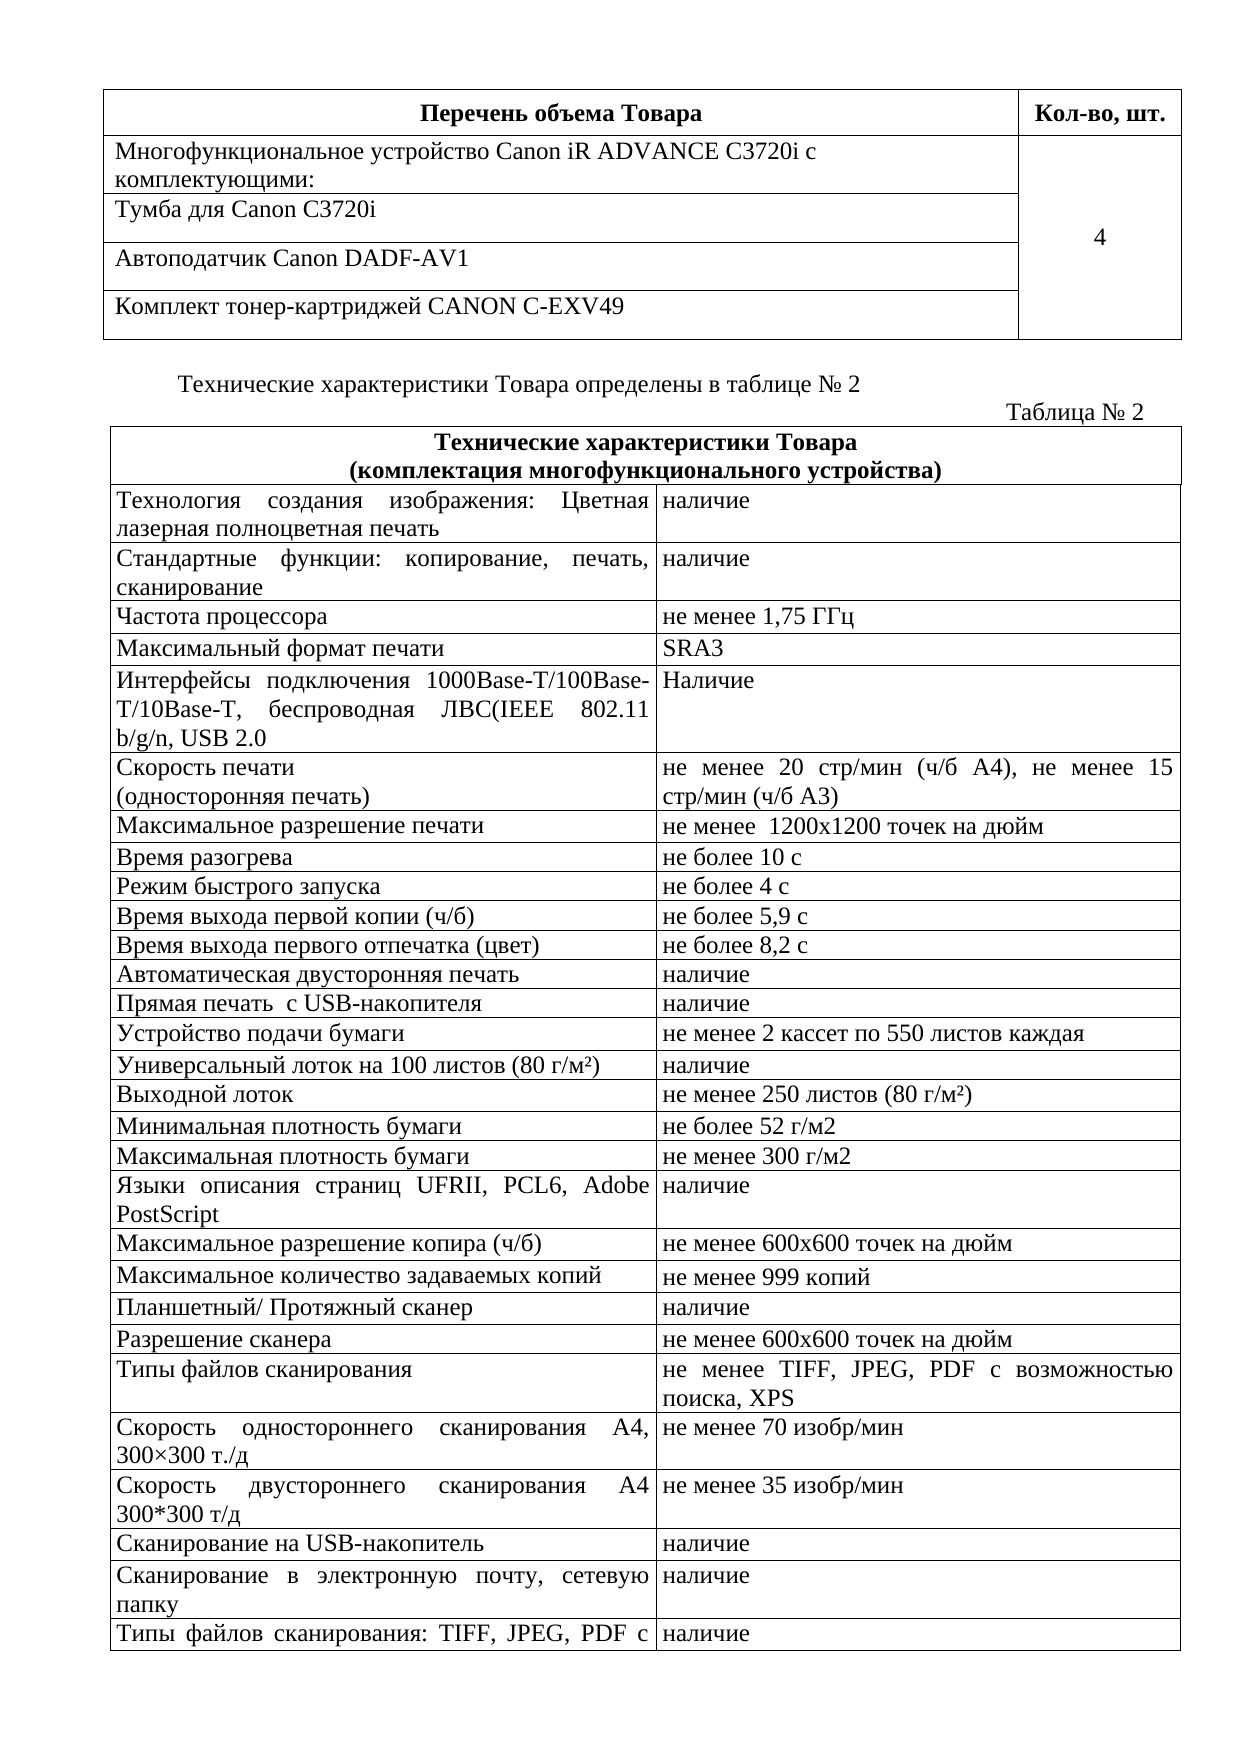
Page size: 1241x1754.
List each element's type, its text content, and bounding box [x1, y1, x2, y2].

table_header Технические характеристики Товара (комплектация многофункционального устройства) [111, 427, 1181, 484]
table_cell Интерфейсы подключения 1000Base-T/100Base-T/10Base-T, беспроводная ЛВС(IEEE 802.11 b/g/n, USB 2.0 [111, 666, 656, 751]
table_cell наличие [657, 960, 1180, 988]
table_cell Минимальная плотность бумаги [111, 1112, 656, 1140]
table_cell Автоподатчик Canon DADF-AV1 [104, 243, 1018, 290]
table_cell Языки описания страниц UFRII, PCL6, Adobe PostScript [111, 1171, 656, 1227]
table_cell SRA3 [657, 634, 1180, 665]
table_cell не более 10 с [657, 843, 1180, 871]
table_cell не менее 600x600 точек на дюйм [657, 1325, 1180, 1353]
table_cell не более 8,2 с [657, 931, 1180, 959]
table_cell не менее 20 стр/мин (ч/б А4), не менее 15 стр/мин (ч/б А3) [657, 753, 1180, 809]
table_cell не менее 999 копий [657, 1261, 1180, 1292]
table_cell не менее 600x600 точек на дюйм [657, 1229, 1180, 1260]
table_cell не более 4 с [657, 872, 1180, 900]
table_cell Универсальный лоток на 100 листов (80 г/м²) [111, 1051, 656, 1079]
table_cell наличие [657, 1171, 1180, 1227]
table_cell Устройство подачи бумаги [111, 1018, 656, 1049]
table_cell Максимальное разрешение копира (ч/б) [111, 1229, 656, 1260]
table_cell наличие [657, 1619, 1180, 1650]
table_cell Скорость двустороннего сканирования А4 300*300 т/д [111, 1470, 656, 1527]
table_cell Типы файлов сканирования [111, 1354, 656, 1411]
table_cell не менее 2 кассет по 550 листов каждая [657, 1018, 1180, 1049]
table_cell не менее TIFF, JPEG, PDF с возможностью поиска, XPS [657, 1354, 1180, 1411]
table_cell наличие [657, 1051, 1180, 1079]
table_cell Многофункциональное устройство Canon iR ADVANCE C3720i с комплектующими: [104, 136, 1018, 193]
text Таблица № 2 [118, 397, 1144, 426]
table_cell Выходной лоток [111, 1080, 656, 1111]
table_cell Прямая печать с USB-накопителя [111, 989, 656, 1017]
table_cell наличие [657, 1561, 1180, 1618]
table_cell Максимальное количество задаваемых копий [111, 1261, 656, 1292]
table_cell не более 5,9 с [657, 901, 1180, 929]
table_cell Время разогрева [111, 843, 656, 871]
table_cell Сканирование в электронную почту, сетевую папку [111, 1561, 656, 1618]
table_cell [111, 1619, 656, 1650]
table_cell не менее 35 изобр/мин [657, 1470, 1180, 1527]
table_cell не менее 70 изобр/мин [657, 1413, 1180, 1469]
table_cell наличие [657, 1293, 1180, 1324]
table_cell наличие [657, 989, 1180, 1017]
table_cell Частота процессора [111, 601, 656, 632]
table_cell Стандартные функции: копирование, печать, сканирование [111, 543, 656, 600]
table_cell Режим быстрого запуска [111, 872, 656, 900]
table_cell Время выхода первой копии (ч/б) [111, 901, 656, 929]
table_cell Скорость одностороннего сканирования A4, 300×300 т./д [111, 1413, 656, 1469]
table_cell Сканирование на USB-накопитель [111, 1529, 656, 1559]
table_cell Планшетный/ Протяжный сканер [111, 1293, 656, 1324]
table_cell наличие [657, 485, 1180, 542]
table_header Кол-во, шт. [1019, 90, 1181, 135]
table_cell Максимальное разрешение печати [111, 811, 656, 842]
table_cell Время выхода первого отпечатка (цвет) [111, 931, 656, 959]
table_cell Разрешение сканера [111, 1325, 656, 1353]
table_cell Скорость печати (односторонняя печать) [111, 753, 656, 809]
table_cell не более 52 г/м2 [657, 1112, 1180, 1140]
table_header Перечень объема Товара [104, 90, 1018, 135]
table_cell не менее 250 листов (80 г/м²) [657, 1080, 1180, 1111]
table_cell Автоматическая двусторонняя печать [111, 960, 656, 988]
table_cell не менее 1200х1200 точек на дюйм [657, 811, 1180, 842]
table_cell Максимальный формат печати [111, 634, 656, 665]
table_cell наличие [657, 1529, 1180, 1559]
table_cell Наличие [657, 666, 1180, 751]
text Технические характеристики Товара определены в таблице № 2 [118, 369, 1144, 397]
table_cell 4 [1019, 136, 1181, 339]
table_cell не менее 1,75 ГГц [657, 601, 1180, 632]
table_cell не менее 300 г/м2 [657, 1141, 1180, 1169]
table_cell наличие [657, 543, 1180, 600]
table_cell Комплект тонер-картриджей CANON C-EXV49 [104, 291, 1018, 339]
table_cell Максимальная плотность бумаги [111, 1141, 656, 1169]
table_cell Тумба для Canon C3720i [104, 194, 1018, 242]
table_cell Технология создания изображения: Цветная лазерная полноцветная печать [111, 485, 656, 542]
